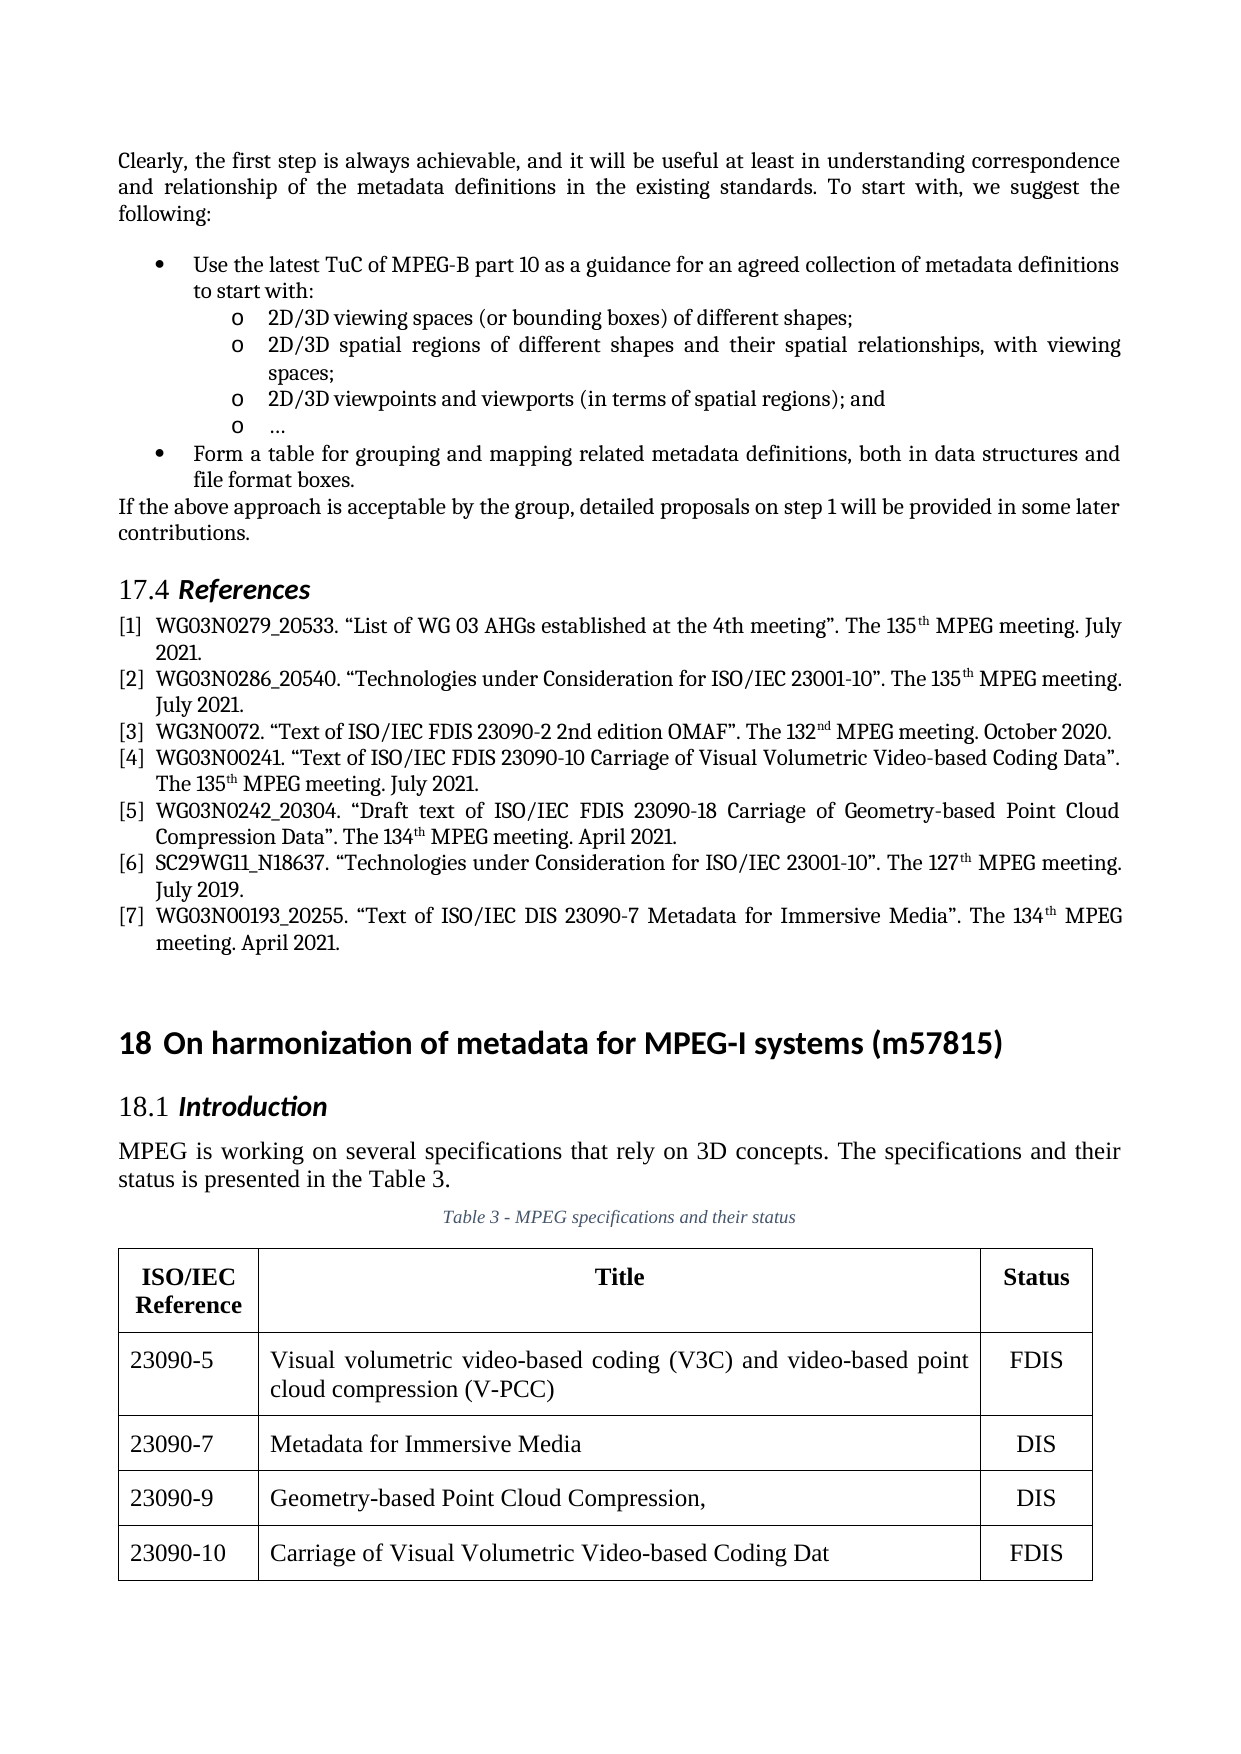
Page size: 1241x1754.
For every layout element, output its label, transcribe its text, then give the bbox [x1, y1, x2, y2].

subtitle On harmonization of metadata for MPEG-I systems (m57815) [118, 1022, 1122, 1063]
subtitle Introduction [118, 1088, 1122, 1123]
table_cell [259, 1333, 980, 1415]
list 2D/3D viewing spaces (or bounding boxes) of different shapes; [231, 304, 1122, 332]
list WG03N00193_20255. “Text of ISO/IEC DIS 23090-7 Metadata for Immersive Media”. The 134th MPEG meeting. April 2021. [118, 903, 1122, 956]
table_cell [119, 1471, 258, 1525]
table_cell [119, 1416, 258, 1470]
list WG03N0286_20540. “Technologies under Consideration for ISO/IEC 23001-10”. The 135th MPEG meeting. July 2021. [118, 666, 1122, 718]
list Use the latest TuC of MPEG-B part 10 as a guidance for an agreed collection of metadata definitions to start with: [156, 252, 1122, 304]
list SC29WG11_N18637. “Technologies under Consideration for ISO/IEC 23001-10”. The 127th MPEG meeting. July 2019. [118, 850, 1122, 903]
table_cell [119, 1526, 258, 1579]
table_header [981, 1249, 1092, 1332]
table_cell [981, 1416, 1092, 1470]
list … [231, 413, 1122, 441]
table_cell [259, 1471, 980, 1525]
list WG03N0279_20533. “List of WG 03 AHGs established at the 4th meeting”. The 135th MPEG meeting. July 2021. [118, 613, 1122, 666]
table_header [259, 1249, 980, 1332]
subtitle References [118, 571, 1122, 607]
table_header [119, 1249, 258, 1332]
text Clearly, the first step is always achievable, and it will be useful at least in understanding correspondence and relationship of the metadata definitions in the existing standards. To start with, we suggest the following: [118, 148, 1122, 227]
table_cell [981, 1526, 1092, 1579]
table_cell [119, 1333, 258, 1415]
list 2D/3D spatial regions of different shapes and their spatial relationships, with viewing spaces; [231, 332, 1122, 386]
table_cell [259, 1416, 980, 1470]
list Form a table for grouping and mapping related metadata definitions, both in data structures and file format boxes. [156, 441, 1122, 493]
text If the above approach is acceptable by the group, detailed proposals on step 1 will be provided in some later contributions. [118, 493, 1122, 546]
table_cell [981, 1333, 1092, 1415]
list WG3N0072. “Text of ISO/IEC FDIS 23090-2 2nd edition OMAF”. The 132nd MPEG meeting. October 2020. [118, 718, 1122, 745]
list 2D/3D viewpoints and viewports (in terms of spatial regions); and [231, 386, 1122, 413]
list WG03N0242_20304. “Draft text of ISO/IEC FDIS 23090-18 Carriage of Geometry-based Point Cloud Compression Data”. The 134th MPEG meeting. April 2021. [118, 797, 1122, 850]
list WG03N00241. “Text of ISO/IEC FDIS 23090-10 Carriage of Visual Volumetric Video-based Coding Data”. The 135th MPEG meeting. July 2021. [118, 745, 1122, 797]
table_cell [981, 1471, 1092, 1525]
text Table - MPEG specifications and their status [118, 1206, 1122, 1227]
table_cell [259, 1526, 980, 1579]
